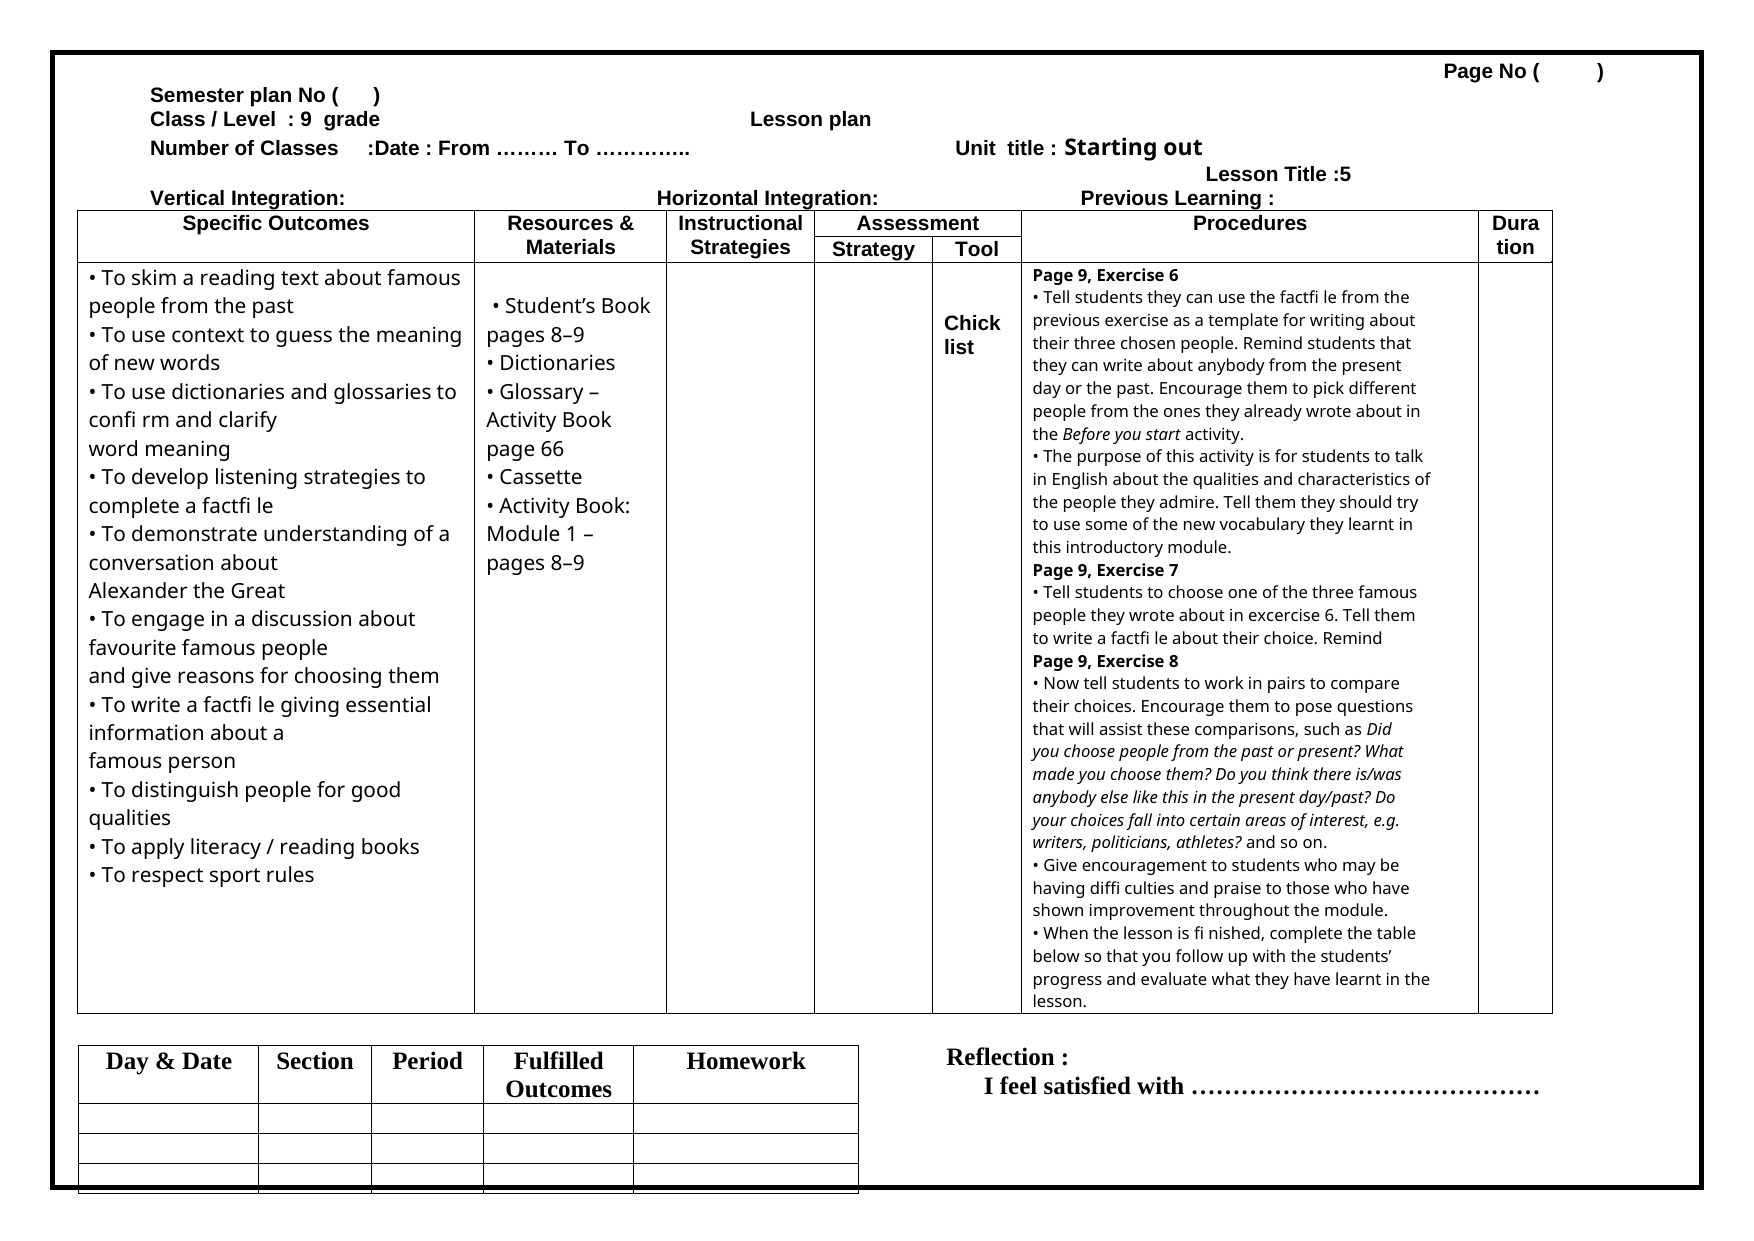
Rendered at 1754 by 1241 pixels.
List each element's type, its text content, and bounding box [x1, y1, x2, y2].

table_cell [372, 1164, 483, 1193]
table_cell [634, 1164, 858, 1193]
table_cell [815, 263, 932, 1013]
table_cell [259, 1134, 371, 1163]
table_cell [259, 1164, 371, 1193]
table_cell [634, 1104, 858, 1133]
table_cell [372, 1104, 483, 1133]
table_cell [484, 1164, 633, 1193]
table_cell [79, 1134, 258, 1163]
table_cell Strategy [815, 237, 932, 262]
table_header Homework [634, 1046, 858, 1103]
table_cell [634, 1134, 858, 1163]
table_cell • Student’s Book pages 8–9 • Dictionaries • Glossary – Activity Book page 66 • Cassette • Activity Book: Module 1 – pages 8–9 [475, 263, 666, 1013]
table_header Instructional Strategies [667, 211, 814, 262]
text Number of Classes :Date : From ……… To ………….. Unit title : Starting out [150, 131, 1604, 162]
table_cell [667, 263, 814, 1013]
text Lesson Title :5 [150, 162, 1604, 186]
text I feel satisfied with …………………………………… [859, 1071, 1604, 1100]
text Class / Level : 9 grade Lesson plan [150, 107, 1604, 131]
table_cell [484, 1134, 633, 1163]
table_cell [79, 1104, 258, 1133]
text Reflection : [150, 1042, 1604, 1071]
table_header Resources & Materials [475, 211, 666, 262]
table_header Day & Date [79, 1046, 258, 1103]
table_header Procedures [1022, 211, 1478, 262]
text Semester plan No ( ) [150, 83, 1604, 107]
table_cell [259, 1104, 371, 1133]
table_cell [484, 1104, 633, 1133]
table_cell Tool [933, 237, 1021, 262]
text Page No ( ) [150, 59, 1604, 83]
table_cell [79, 1164, 258, 1193]
table_header Period [372, 1046, 483, 1103]
table_header Fulfilled Outcomes [484, 1046, 633, 1103]
table_header Assessment [815, 211, 1021, 236]
table_header Duration [1479, 211, 1552, 262]
text Vertical Integration: Horizontal Integration: Previous Learning : [150, 186, 1604, 210]
table_cell Chick list [933, 263, 1021, 1013]
table_cell • To skim a reading text about famous people from the past • To use context to guess the meaning of new words • To use dictionaries and glossaries to confi rm and clarify word meaning • To develop listening strategies to complete a factfi le • To demonstrate understanding of a conversation about Alexander the Great • To engage in a discussion about favourite famous people and give reasons for choosing them • To write a factfi le giving essential information about a famous person • To distinguish people for good qualities • To apply literacy / reading books • To respect sport rules [78, 263, 474, 1013]
table_cell Page 9, Exercise 6 • Tell students they can use the factfi le from the previous exercise as a template for writing about their three chosen people. Remind students that they can write about anybody from the present day or the past. Encourage them to pick different people from the ones they already wrote about in the Before you start activity. • The purpose of this activity is for students to talk in English about the qualities and characteristics of the people they admire. Tell them they should try to use some of the new vocabulary they learnt in this introductory module. Page 9, Exercise 7 • Tell students to choose one of the three famous people they wrote about in excercise 6. Tell them to write a factfi le about their choice. Remind Page 9, Exercise 8 • Now tell students to work in pairs to compare their choices. Encourage them to pose questions that will assist these comparisons, such as Did you choose people from the past or present? What made you choose them? Do you think there is/was anybody else like this in the present day/past? Do your choices fall into certain areas of interest, e.g. writers, politicians, athletes? and so on. • Give encouragement to students who may be having diffi culties and praise to those who have shown improvement throughout the module. • When the lesson is fi nished, complete the table below so that you follow up with the students’ progress and evaluate what they have learnt in the lesson. [1022, 263, 1478, 1013]
table_header Section [259, 1046, 371, 1103]
table_cell [372, 1134, 483, 1163]
table_header Specific Outcomes [78, 211, 474, 262]
table_cell [1479, 263, 1552, 1013]
